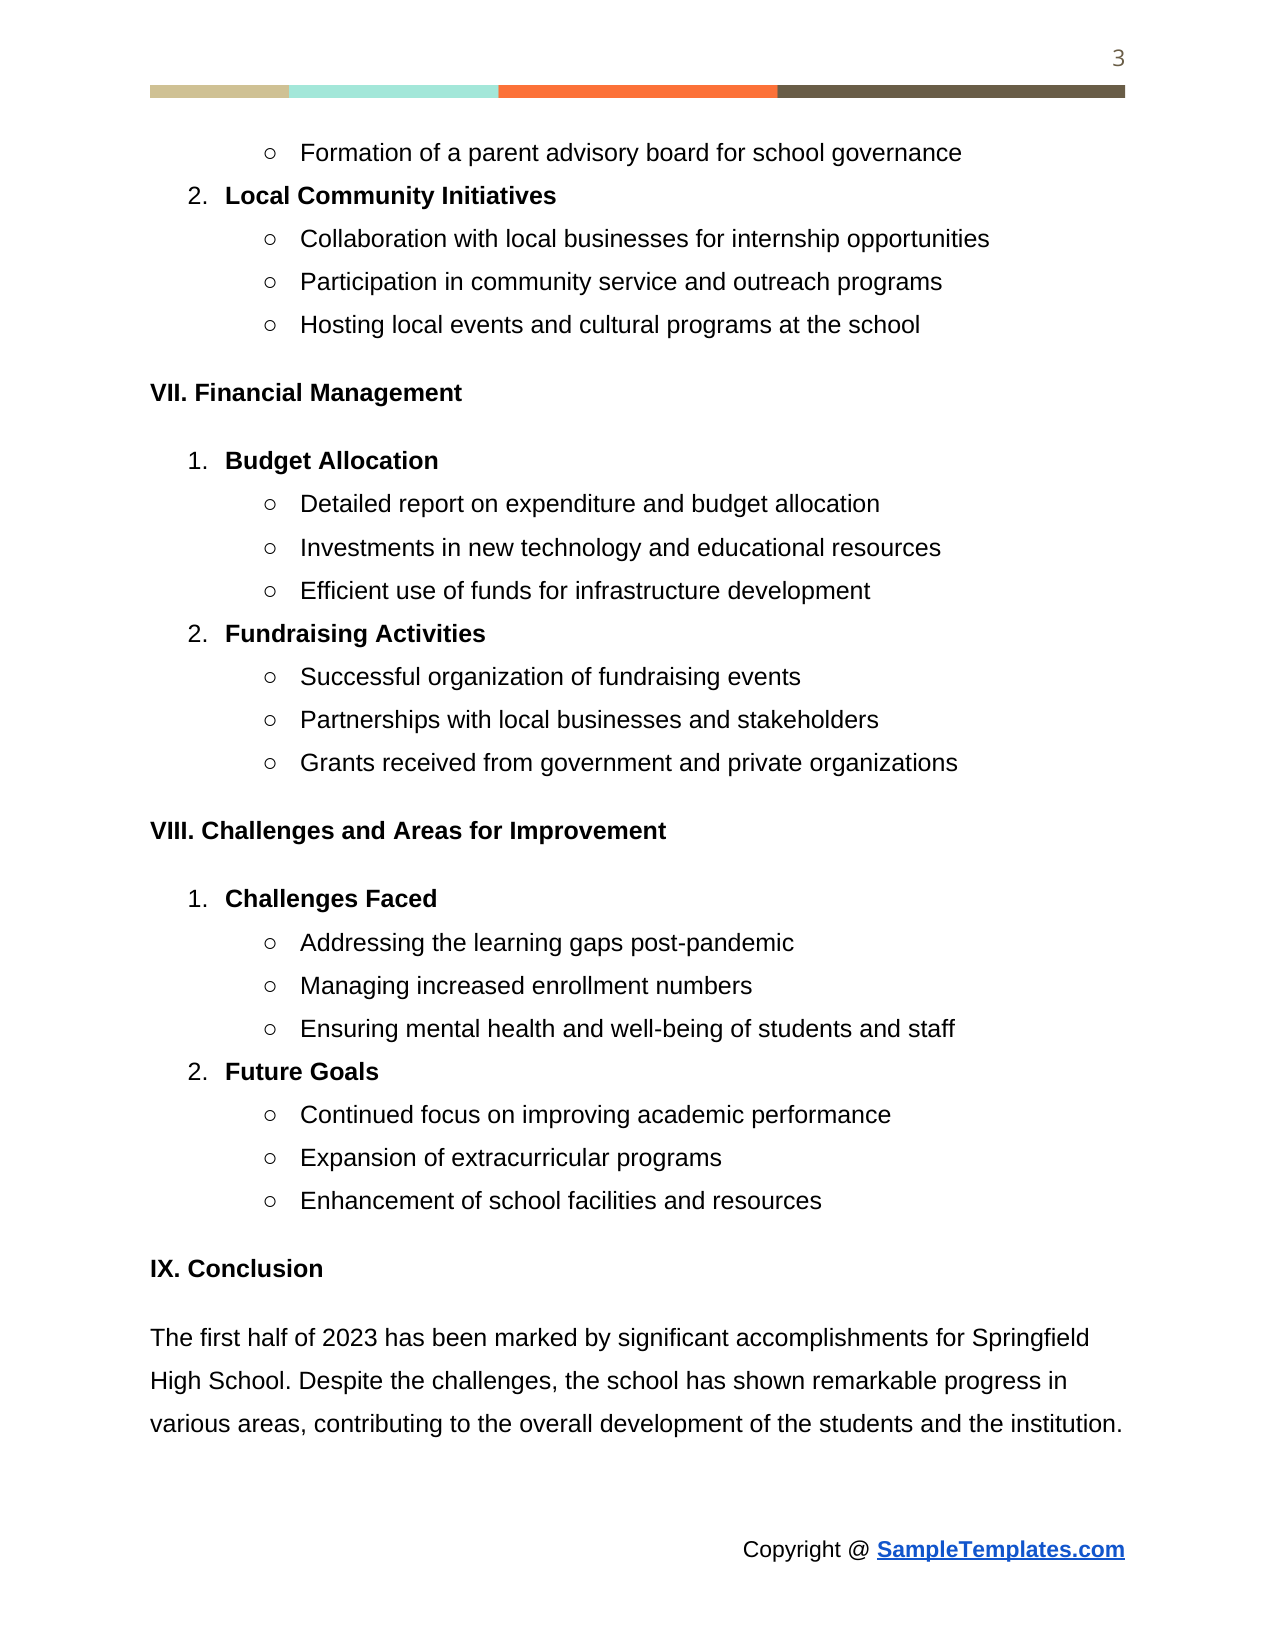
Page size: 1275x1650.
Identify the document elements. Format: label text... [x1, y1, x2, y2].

list Participation in community service and outreach programs [262, 267, 1125, 296]
list Budget Allocation [187, 446, 1125, 475]
list Enhancement of school facilities and resources [262, 1186, 1125, 1215]
subtitle VII. Financial Management [150, 378, 1125, 407]
list Future Goals [187, 1057, 1125, 1086]
list Ensuring mental health and well-being of students and staff [262, 1014, 1125, 1042]
list Investments in new technology and educational resources [262, 532, 1125, 561]
list Managing increased enrollment numbers [262, 971, 1125, 999]
list Expansion of extracurricular programs [262, 1143, 1125, 1172]
subtitle VIII. Challenges and Areas for Improvement [150, 816, 1125, 845]
list Partnerships with local businesses and stakeholders [262, 705, 1125, 734]
list Hosting local events and cultural programs at the school [262, 310, 1125, 339]
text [150, 1322, 1125, 1437]
list Collaboration with local businesses for internship opportunities [262, 224, 1125, 252]
list Fundraising Activities [187, 619, 1125, 647]
list Grants received from government and private organizations [262, 748, 1125, 777]
list Challenges Faced [187, 884, 1125, 913]
list Addressing the learning gaps post-pandemic [262, 927, 1125, 956]
list Formation of a parent advisory board for school governance [262, 137, 1125, 166]
list Continued focus on improving academic performance [262, 1100, 1125, 1129]
picture [150, 85, 1125, 98]
subtitle IX. Conclusion [150, 1254, 1125, 1283]
list Successful organization of fundraising events [262, 662, 1125, 691]
list Local Community Initiatives [187, 181, 1125, 209]
list Detailed report on expenditure and budget allocation [262, 489, 1125, 518]
list Efficient use of funds for infrastructure development [262, 576, 1125, 604]
